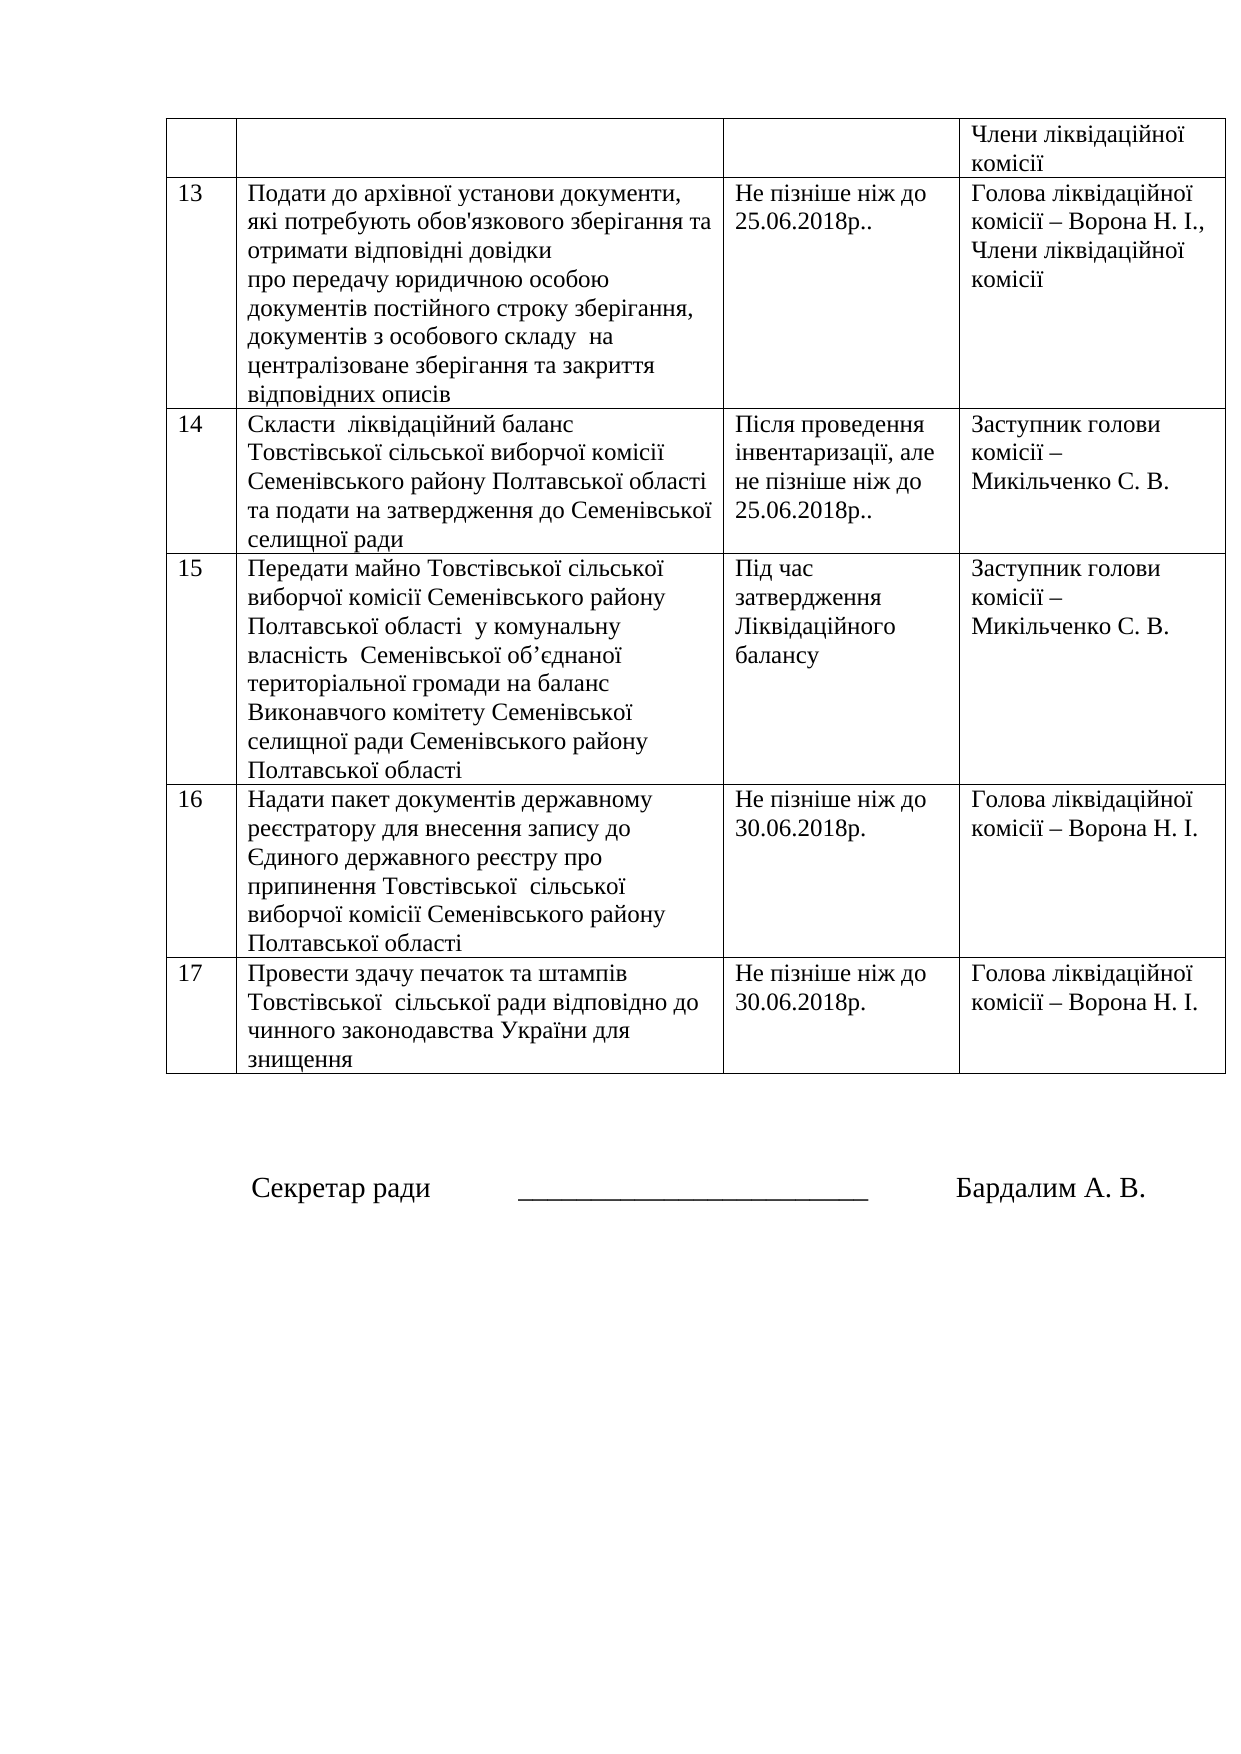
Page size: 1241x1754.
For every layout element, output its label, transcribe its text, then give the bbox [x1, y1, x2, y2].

table_cell 14 [167, 409, 236, 552]
table_cell Під час затвердження Ліквідаційного балансу [724, 554, 959, 783]
table_cell Заступник голови комісії – Микільченко С. В. [960, 554, 1225, 783]
table_cell Передати майно Товстівської сільської виборчої комісії Семенівського району Полтавської області у комунальну власність Семенівської об’єднаної територіальної громади на баланс Виконавчого комітету Семенівської селищної ради Семенівського району Полтавської області [237, 554, 723, 783]
table_cell Скласти ліквідаційний баланс Товстівської сільської виборчої комісії Семенівського району Полтавської області та подати на затвердження до Семенівської селищної ради [237, 409, 723, 552]
table_cell Провести здачу печаток та штампів Товстівської сільської ради відповідно до чинного законодавства України для знищення [237, 958, 388, 1073]
table_cell 15 [167, 554, 236, 783]
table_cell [237, 119, 723, 177]
table_cell Заступник голови комісії – Микільченко С. В. [960, 409, 1225, 552]
table_cell Після проведення інвентаризації, але не пізніше ніж до 25.06.2018р.. [724, 409, 959, 552]
table_cell 12 [167, 119, 236, 177]
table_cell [960, 178, 1225, 408]
table_cell Не пізніше ніж до 25.06.2018р.. [724, 178, 959, 408]
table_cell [724, 119, 959, 177]
table_cell Голова ліквідаційної комісії – Ворона Н. І. [960, 958, 1225, 1073]
text Секретар ради ________________________ Бардалим А. В. [177, 1170, 1152, 1203]
table_cell Надати пакет документів державному реєстратору для внесення запису до Єдиного державного реєстру про припинення Товстівської сільської виборчої комісії Семенівського району Полтавської області [237, 785, 723, 957]
table_cell Не пізніше ніж до 30.06.2018р. [724, 958, 959, 1073]
table_cell 16 [167, 785, 236, 957]
table_cell Подати до архівної установи документи, які потребують обов'язкового зберігання та отримати відповідні довідки про передачу юридичною особою документів постійного строку зберігання, документів з особового складу на централізоване зберігання та закриття відповідних описів [237, 178, 723, 408]
table_cell 13 [167, 178, 236, 408]
table_cell Голова ліквідаційної комісії – Ворона Н. І. [960, 785, 1225, 957]
table_cell 17 [167, 958, 236, 1073]
table_cell Провести здачу печаток та штампів Товстівської сільської ради відповідно до чинного законодавства України для знищення [353, 958, 723, 1073]
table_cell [960, 119, 1225, 177]
table_cell Не пізніше ніж до 30.06.2018р. [724, 785, 959, 957]
